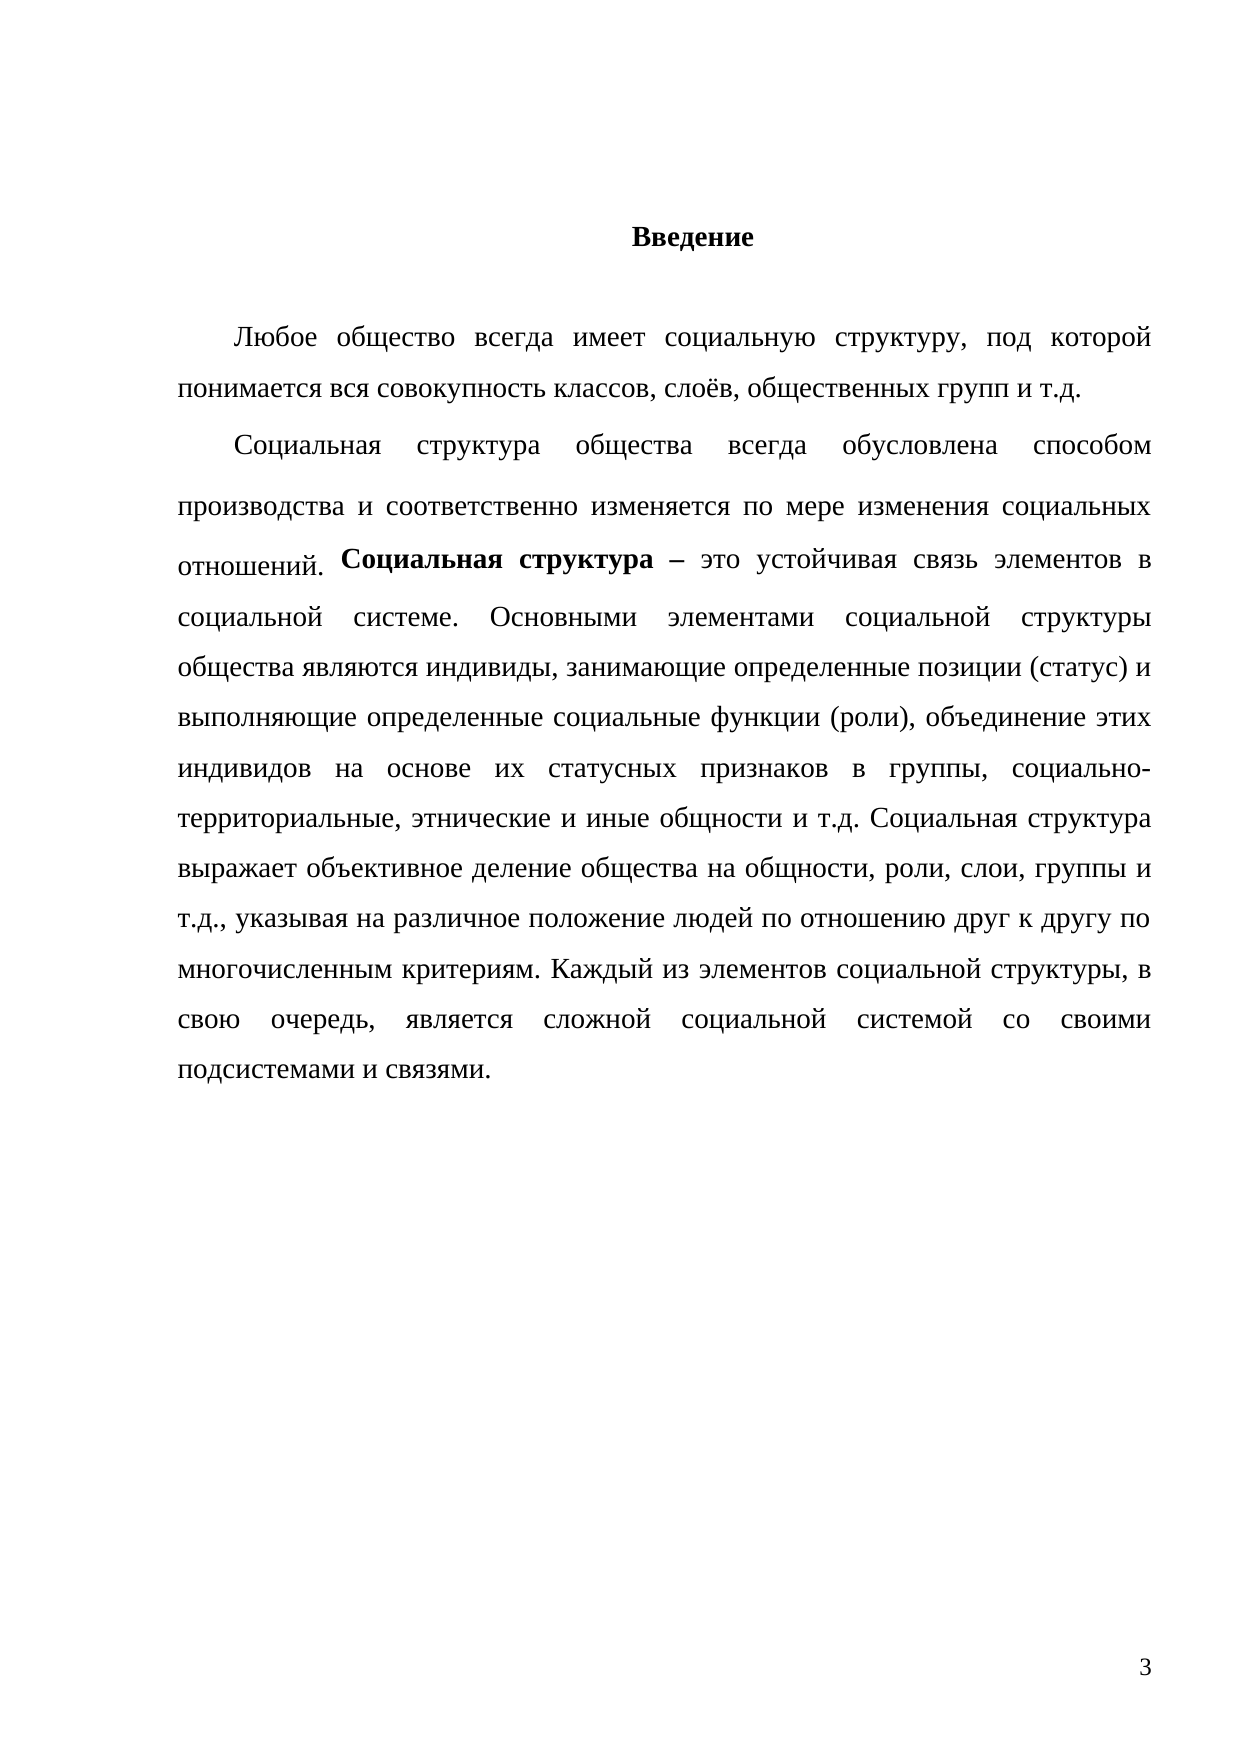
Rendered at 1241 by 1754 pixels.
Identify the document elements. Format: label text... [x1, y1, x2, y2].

text Любое общество всегда имеет социальную структуру, под которой понимается вся совокупность классов, слоёв, общественных групп и т.д. [177, 319, 1152, 403]
text Введение [177, 219, 1152, 252]
text Социальная структура общества всегда обусловлена способом производства и соответственно изменяется по мере изменения социальных отношений. Социальная структура – это устойчивая связь элементов в социальной системе. Основными элементами социальной структуры общества являются индивиды, занимающие определенные позиции (статус) и выполняющие определенные социальные функции (роли), объединение этих индивидов на основе их статусных признаков в группы, социально-территориальные, этнические и иные общности и т.д. Социальная структура выражает объективное деление общества на общности, роли, слои, группы и т.д., указывая на различное положение людей по отношению друг к другу по многочисленным критериям. Каждый из элементов социальной структуры, в свою очередь, является сложной социальной системой со своими подсистемами и связями. [177, 420, 1152, 1085]
